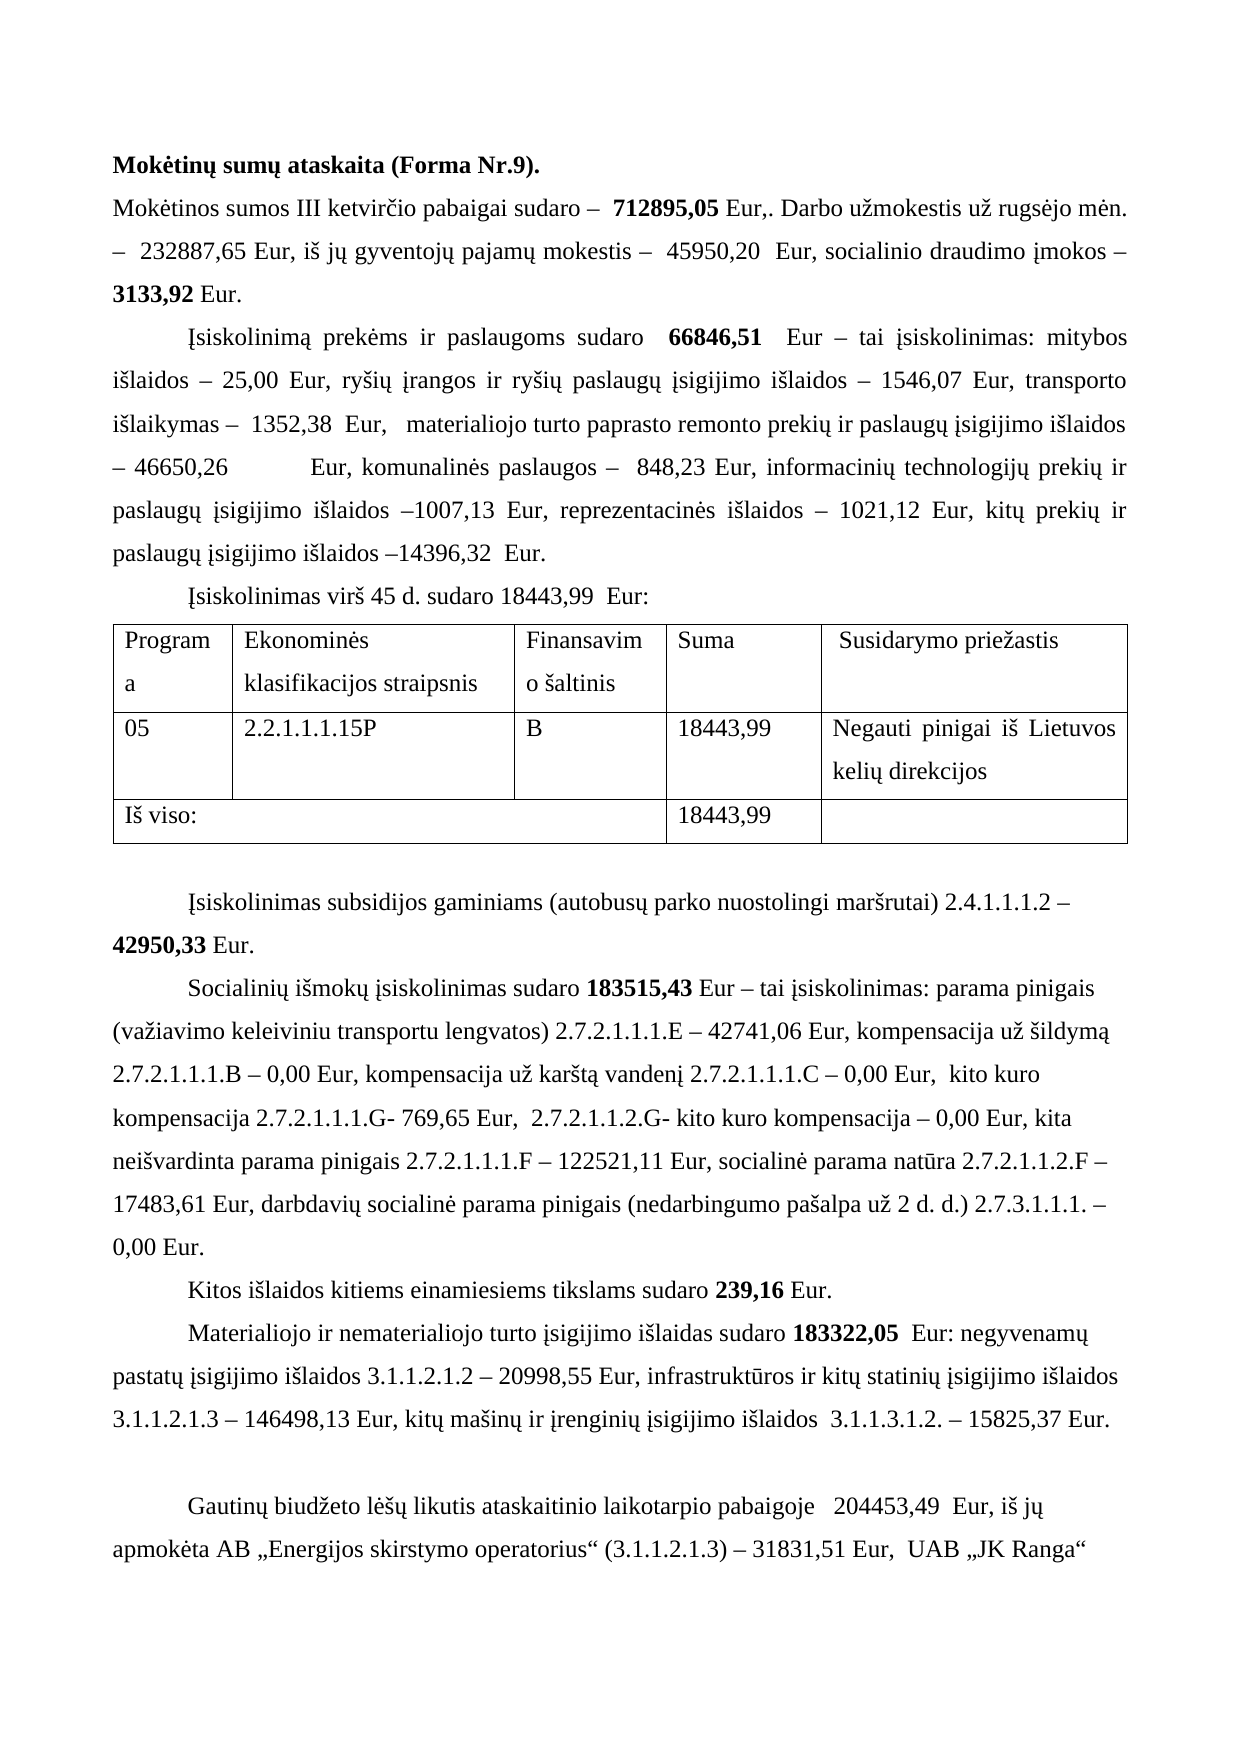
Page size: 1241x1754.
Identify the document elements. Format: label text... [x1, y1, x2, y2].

table_cell 2.2.1.1.1.15P [233, 713, 514, 799]
text Įsiskolinimas virš 45 d. sudaro 18443,99 Eur: [112, 581, 1128, 610]
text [112, 1491, 1128, 1563]
table_header Suma [667, 625, 821, 712]
table_cell Negauti pinigai iš Lietuvos kelių direkcijos [822, 713, 1127, 799]
text (važiavimo keleiviniu transportu lengvatos) 2.7.2.1.1.1.E – 42741,06 Eur, kompensacija už šildymą 2.7.2.1.1.1.B – 0,00 Eur, kompensacija už karštą vandenį 2.7.2.1.1.1.C – 0,00 Eur, kito kuro kompensacija 2.7.2.1.1.1.G- 769,65 Eur, 2.7.2.1.1.2.G- kito kuro kompensacija – 0,00 Eur, kita neišvardinta parama pinigais 2.7.2.1.1.1.F – 122521,11 Eur, socialinė parama natūra 2.7.2.1.1.2.F – 17483,61 Eur, darbdavių socialinė parama pinigais (nedarbingumo pašalpa už 2 d. d.) 2.7.3.1.1.1. – 0,00 Eur. [112, 1016, 1128, 1261]
table_cell 18443,99 [667, 800, 821, 843]
text Mokėtinų sumų ataskaita (Forma Nr.9). [112, 150, 1128, 179]
table_cell 05 [114, 713, 232, 799]
table_header Susidarymo priežastis [822, 625, 1127, 712]
table_cell 18443,99 [667, 713, 821, 799]
table_cell [822, 800, 1127, 843]
table_cell B [515, 713, 666, 799]
text Materialiojo ir nematerialiojo turto įsigijimo išlaidas sudaro 183322,05 Eur: negyvenamų pastatų įsigijimo išlaidos 3.1.1.2.1.2 – 20998,55 Eur, infrastruktūros ir kitų statinių įsigijimo išlaidos 3.1.1.2.1.3 – 146498,13 Eur, kitų mašinų ir įrenginių įsigijimo išlaidos 3.1.1.3.1.2. – 15825,37 Eur. [112, 1318, 1128, 1433]
table_header Ekonominės klasifikacijos straipsnis [233, 625, 514, 712]
table_header Finansavimo šaltinis [515, 625, 666, 712]
text Mokėtinos sumos III ketvirčio pabaigai sudaro – 712895,05 Eur,. Darbo užmokestis už rugsėjo mėn. – 232887,65 Eur, iš jų gyventojų pajamų mokestis – 45950,20 Eur, socialinio draudimo įmokos – 3133,92 Eur. [112, 193, 1128, 308]
text Įsiskolinimas subsidijos gaminiams (autobusų parko nuostolingi maršrutai) 2.4.1.1.1.2 – 42950,33 Eur. [112, 887, 1128, 959]
text Socialinių išmokų įsiskolinimas sudaro 183515,43 Eur – tai įsiskolinimas: parama pinigais [112, 973, 1128, 1002]
table_cell Iš viso: [114, 800, 666, 843]
text Kitos išlaidos kitiems einamiesiems tikslams sudaro 239,16 Eur. [112, 1275, 1128, 1304]
text Įsiskolinimą prekėms ir paslaugoms sudaro 66846,51 Eur – tai įsiskolinimas: mitybos išlaidos – 25,00 Eur, ryšių įrangos ir ryšių paslaugų įsigijimo išlaidos – 1546,07 Eur, transporto išlaikymas – 1352,38 Eur, materialiojo turto paprasto remonto prekių ir paslaugų įsigijimo išlaidos – 46650,26 Eur, komunalinės paslaugos – 848,23 Eur, informacinių technologijų prekių ir paslaugų įsigijimo išlaidos –1007,13 Eur, reprezentacinės išlaidos – 1021,12 Eur, kitų prekių ir paslaugų įsigijimo išlaidos –14396,32 Eur. [112, 322, 1128, 567]
table_header Programa [114, 625, 232, 712]
